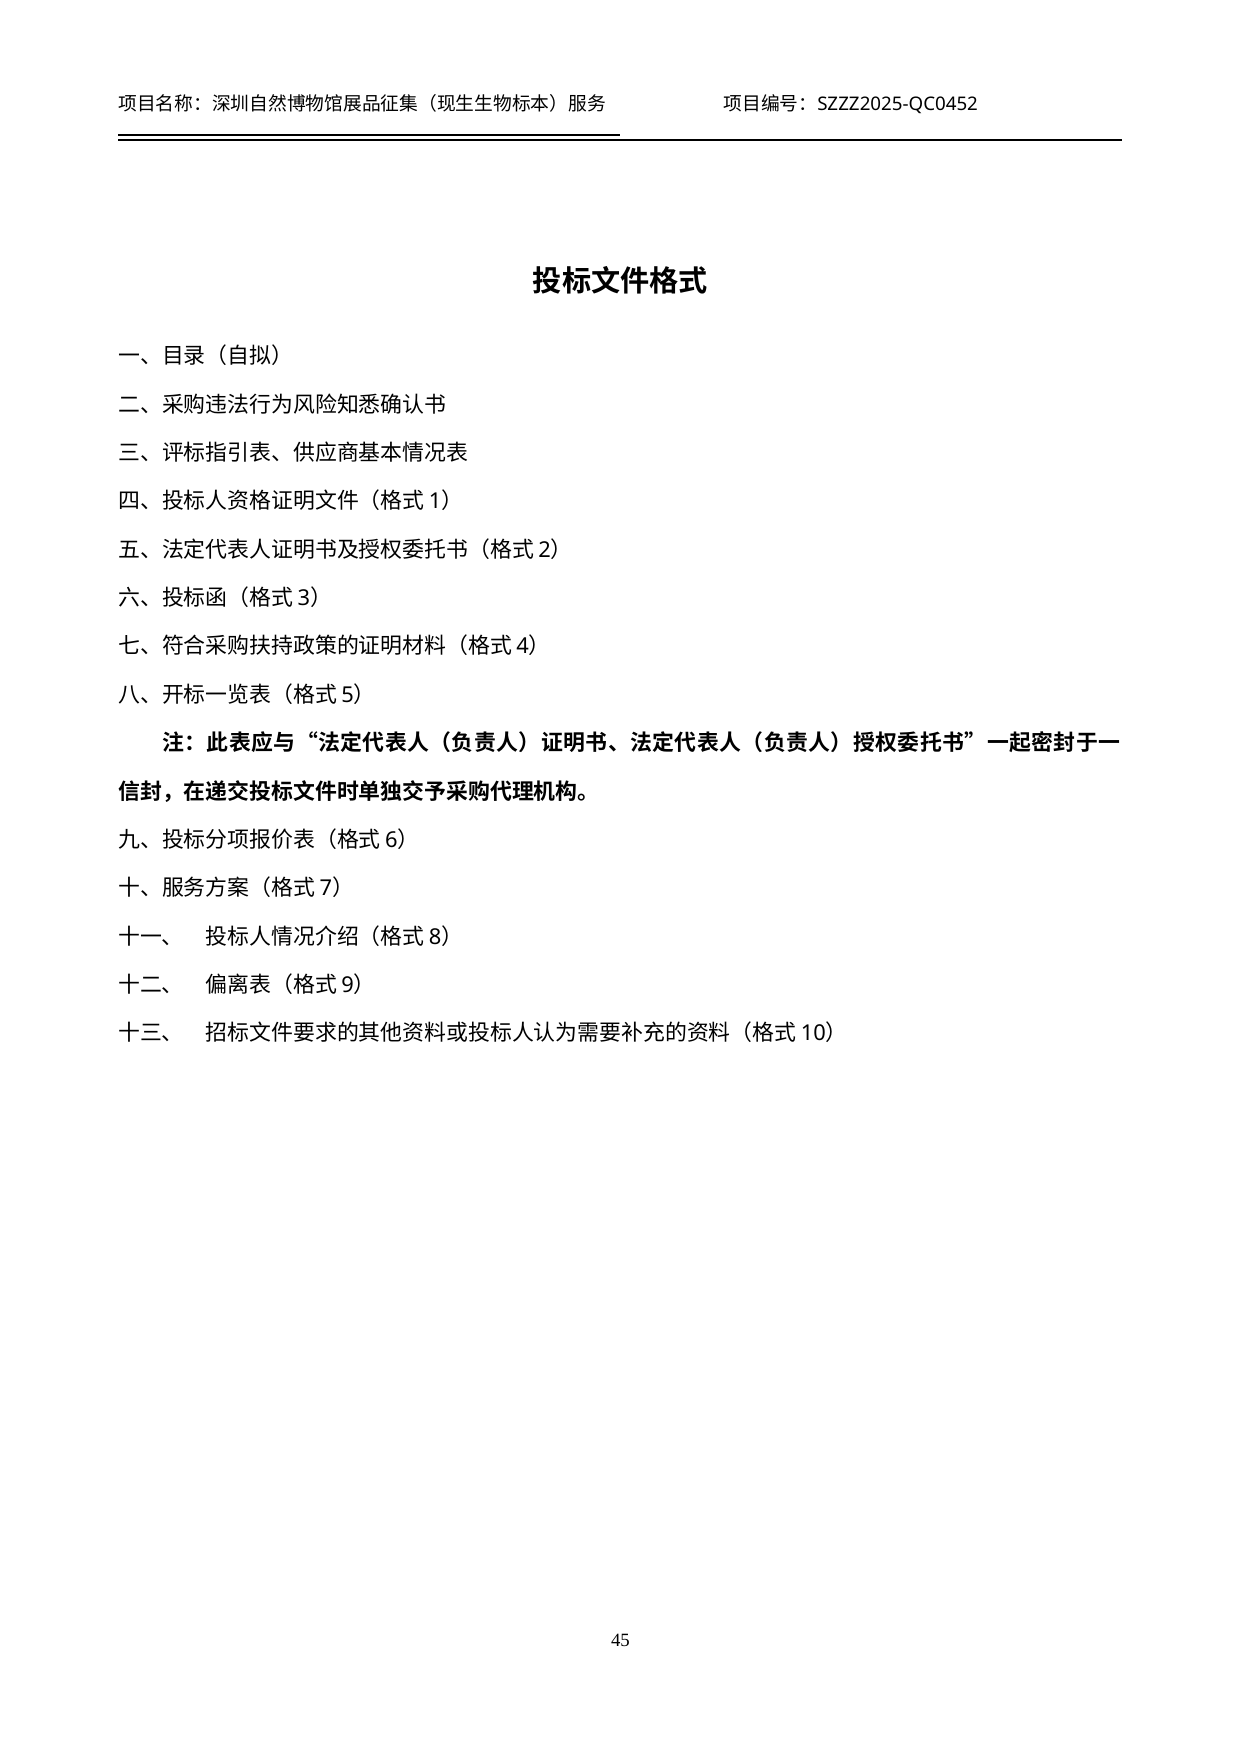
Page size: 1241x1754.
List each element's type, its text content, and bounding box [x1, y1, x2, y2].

list 服务方案（格式7） [118, 870, 1122, 902]
list 法定代表人证明书及授权委托书（格式2） [118, 531, 1122, 564]
list 投标函（格式3） [118, 579, 1122, 612]
subtitle 投标文件格式 [118, 246, 1122, 311]
list 偏离表（格式9） [118, 967, 1122, 999]
list 目录（自拟） [118, 338, 1122, 370]
text 注：此表应与“法定代表人（负责人）证明书、法定代表人（负责人）授权委托书”一起密封于一信封，在递交投标文件时单独交予采购代理机构。 [118, 724, 1122, 806]
list 投标人情况介绍（格式8） [118, 918, 1122, 951]
list 符合采购扶持政策的证明材料（格式4） [118, 628, 1122, 660]
list 投标分项报价表（格式6） [118, 822, 1122, 854]
list 采购违法行为风险知悉确认书 [118, 386, 1122, 419]
list 投标人资格证明文件（格式1） [118, 483, 1122, 515]
list 开标一览表（格式5） [118, 676, 1122, 709]
list 评标指引表、供应商基本情况表 [118, 434, 1122, 467]
list 招标文件要求的其他资料或投标人认为需要补充的资料（格式10） [118, 1015, 1122, 1047]
